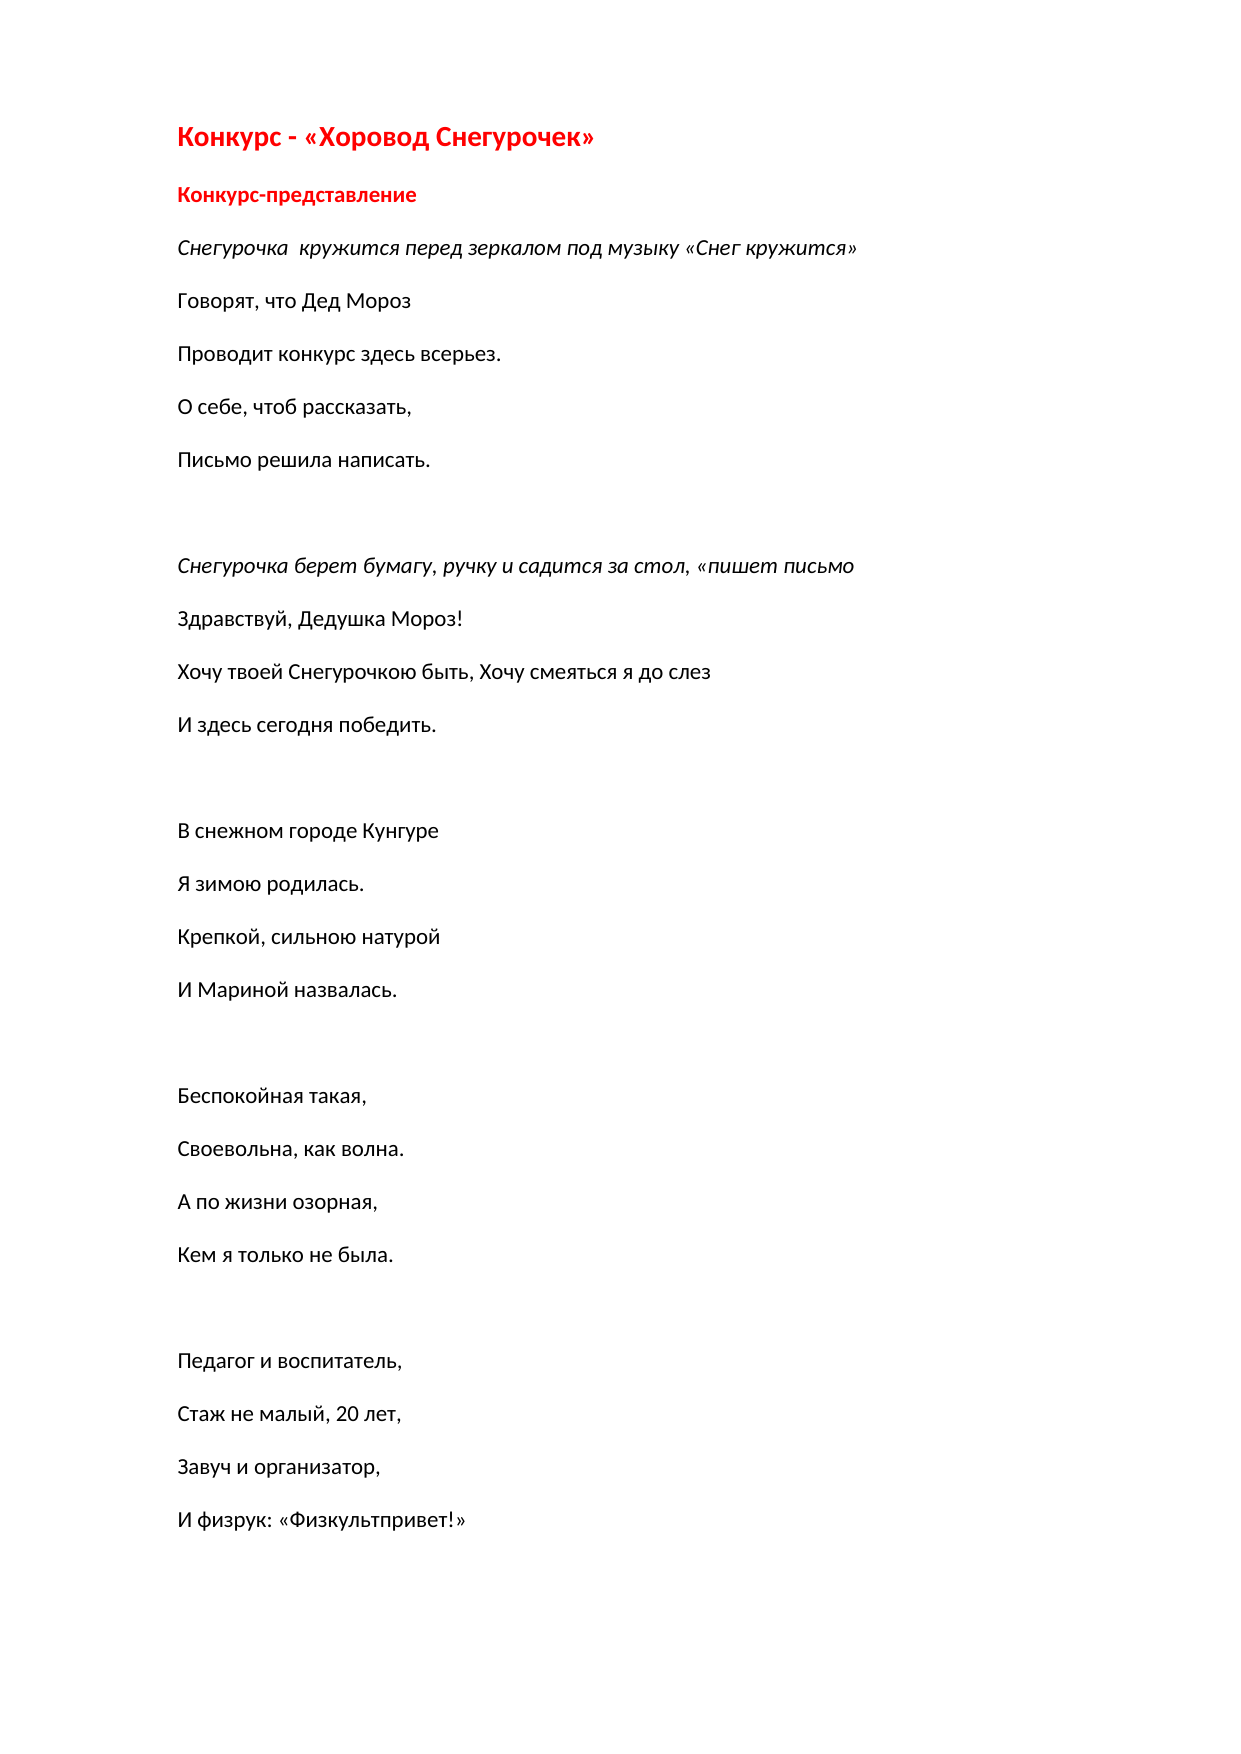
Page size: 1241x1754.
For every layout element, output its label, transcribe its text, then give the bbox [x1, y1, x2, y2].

text Снегурочка кружится перед зеркалом под музыку «Снег кружится» [177, 233, 1152, 261]
text Я зимою родилась. [177, 869, 1152, 897]
text Завуч и организатор, [177, 1452, 1152, 1480]
text Конкурс - «Хоровод Снегурочек» [177, 118, 1152, 154]
text Говорят, что Дед Мороз [177, 286, 1152, 314]
text Конкурс-представление [177, 180, 1152, 208]
text Беспокойная такая, [177, 1081, 1152, 1109]
text Крепкой, сильною натурой [177, 922, 1152, 950]
text Кем я только не была. [177, 1240, 1152, 1268]
text И физрук: «Физкультпривет!» [177, 1505, 1152, 1533]
text Стаж не малый, 20 лет, [177, 1399, 1152, 1427]
text И Мариной назвалась. [177, 975, 1152, 1003]
text Здравствуй, Дедушка Мороз! [177, 604, 1152, 632]
text Своевольна, как волна. [177, 1134, 1152, 1162]
text И здесь сегодня победить. [177, 710, 1152, 738]
text А по жизни озорная, [177, 1187, 1152, 1215]
text Проводит конкурс здесь всерьез. [177, 339, 1152, 367]
text Снегурочка берет бумагу, ручку и садится за стол, «пишет письмо [177, 551, 1152, 579]
text О себе, чтоб рассказать, [177, 392, 1152, 420]
text В снежном городе Кунгуре [177, 816, 1152, 844]
text Хочу твоей Снегурочкою быть, Хочу смеяться я до слез [177, 657, 1152, 685]
text Педагог и воспитатель, [177, 1346, 1152, 1374]
text Письмо решила написать. [177, 445, 1152, 473]
